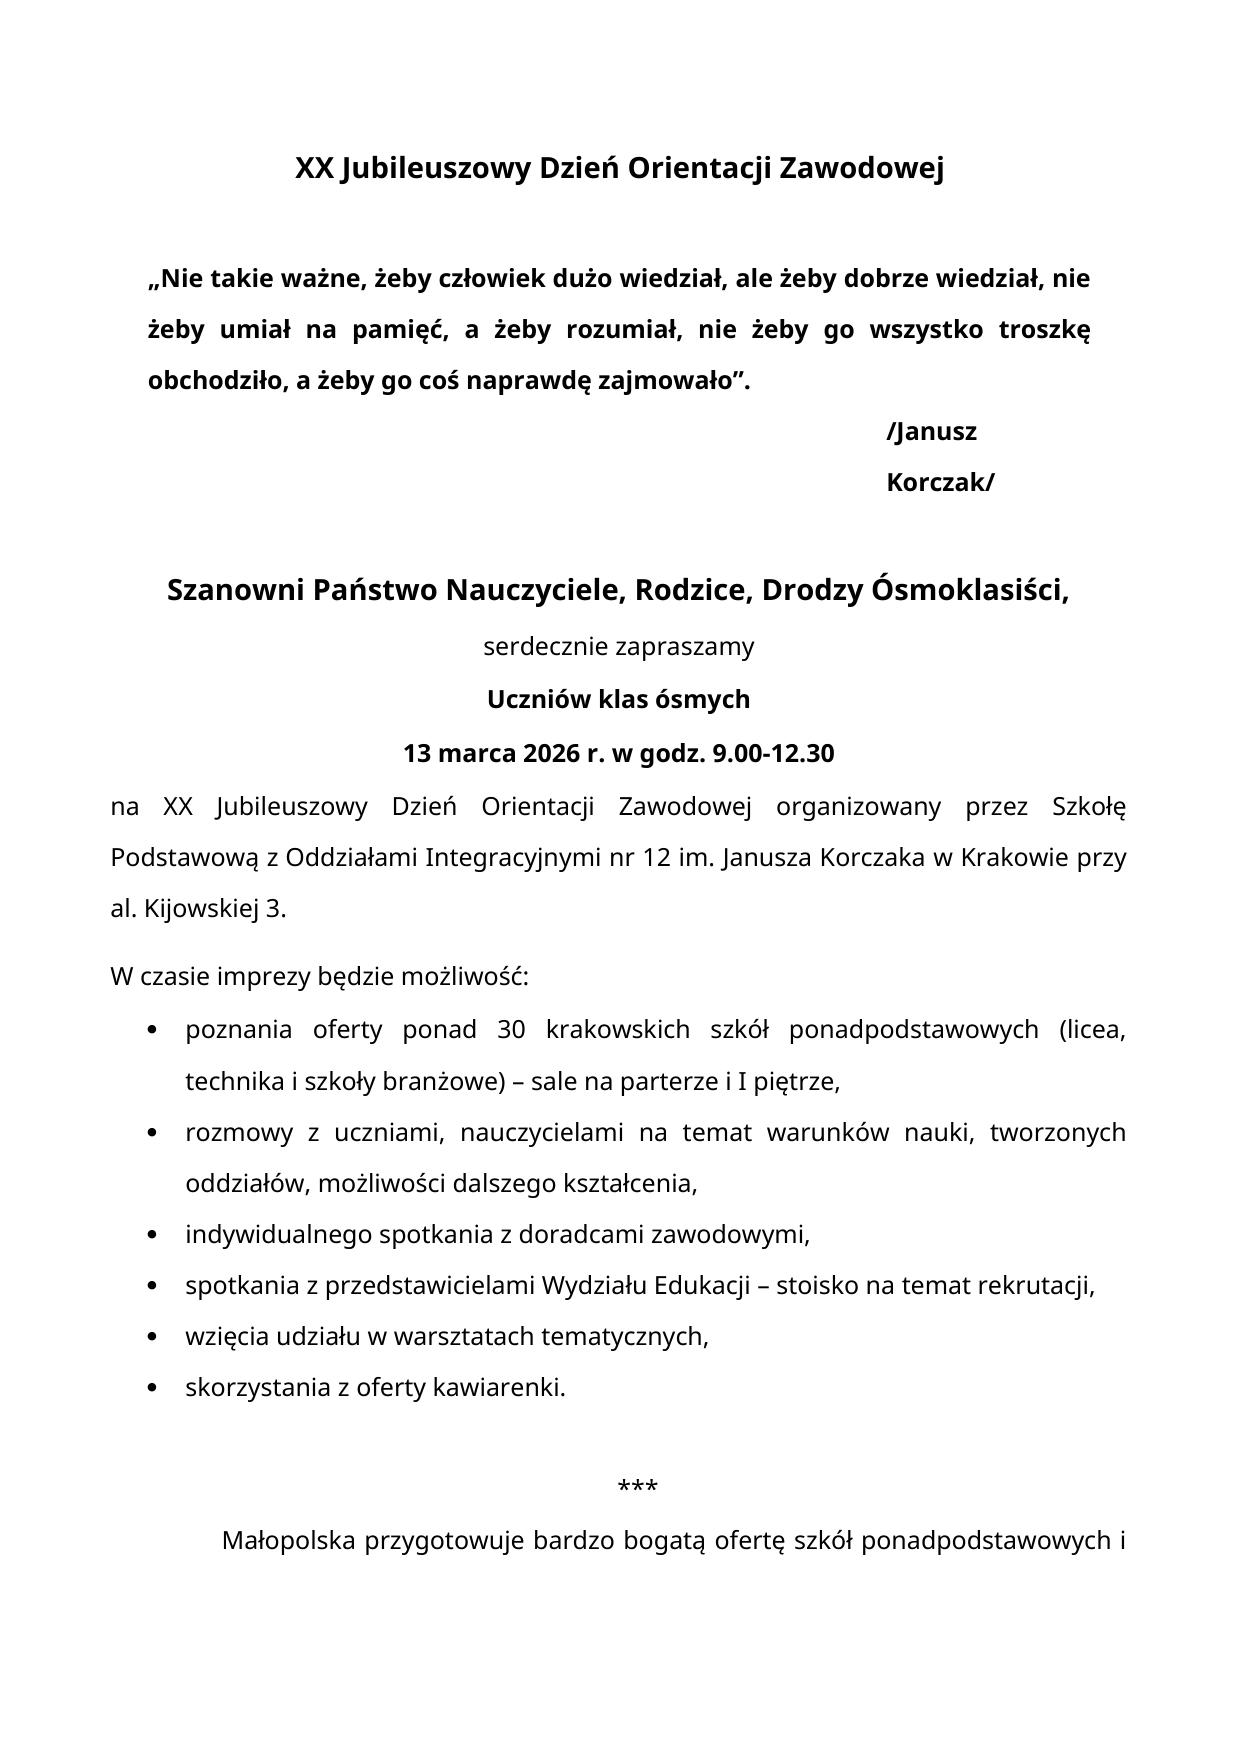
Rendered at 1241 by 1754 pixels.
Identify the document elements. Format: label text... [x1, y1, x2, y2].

text na XX Jubileuszowy Dzień Orientacji Zawodowej organizowany przez Szkołę Podstawową z Oddziałami Integracyjnymi nr 12 im. Janusza Korczaka w Krakowie przy al. Kijowskiej 3. [110, 789, 1128, 925]
text Szanowni Państwo Nauczyciele, Rodzice, Drodzy Ósmoklasiści, [110, 569, 1128, 609]
subtitle /Janusz Korczak/ [886, 414, 1093, 499]
text Uczniów klas ósmych [110, 682, 1128, 716]
list poznania oferty ponad 30 krakowskich szkół ponadpodstawowych (licea, technika i szkoły branżowe) – sale na parterze i I piętrze, [148, 1012, 1128, 1097]
list rozmowy z uczniami, nauczycielami na temat warunków nauki, tworzonych oddziałów, możliwości dalszego kształcenia, [148, 1114, 1128, 1199]
text *** [148, 1472, 1128, 1506]
subtitle „Nie takie ważne, żeby człowiek dużo wiedział, ale żeby dobrze wiedział, nie żeby umiał na pamięć, a żeby rozumiał, nie żeby go wszystko troszkę obchodziło, a żeby go coś naprawdę zajmowało”. [148, 261, 1093, 397]
text XX Jubileuszowy Dzień Orientacji Zawodowej [148, 148, 1093, 187]
list skorzystania z oferty kawiarenki. [148, 1369, 1128, 1403]
text 13 marca 2026 r. w godz. 9.00-12.30 [110, 736, 1128, 769]
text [148, 1523, 1128, 1557]
text W czasie imprezy będzie możliwość: [110, 959, 1128, 993]
text serdecznie zapraszamy [110, 629, 1128, 663]
list indywidualnego spotkania z doradcami zawodowymi, [148, 1216, 1128, 1250]
list spotkania z przedstawicielami Wydziału Edukacji – stoisko na temat rekrutacji, [148, 1267, 1128, 1301]
list wzięcia udziału w warsztatach tematycznych, [148, 1318, 1128, 1352]
